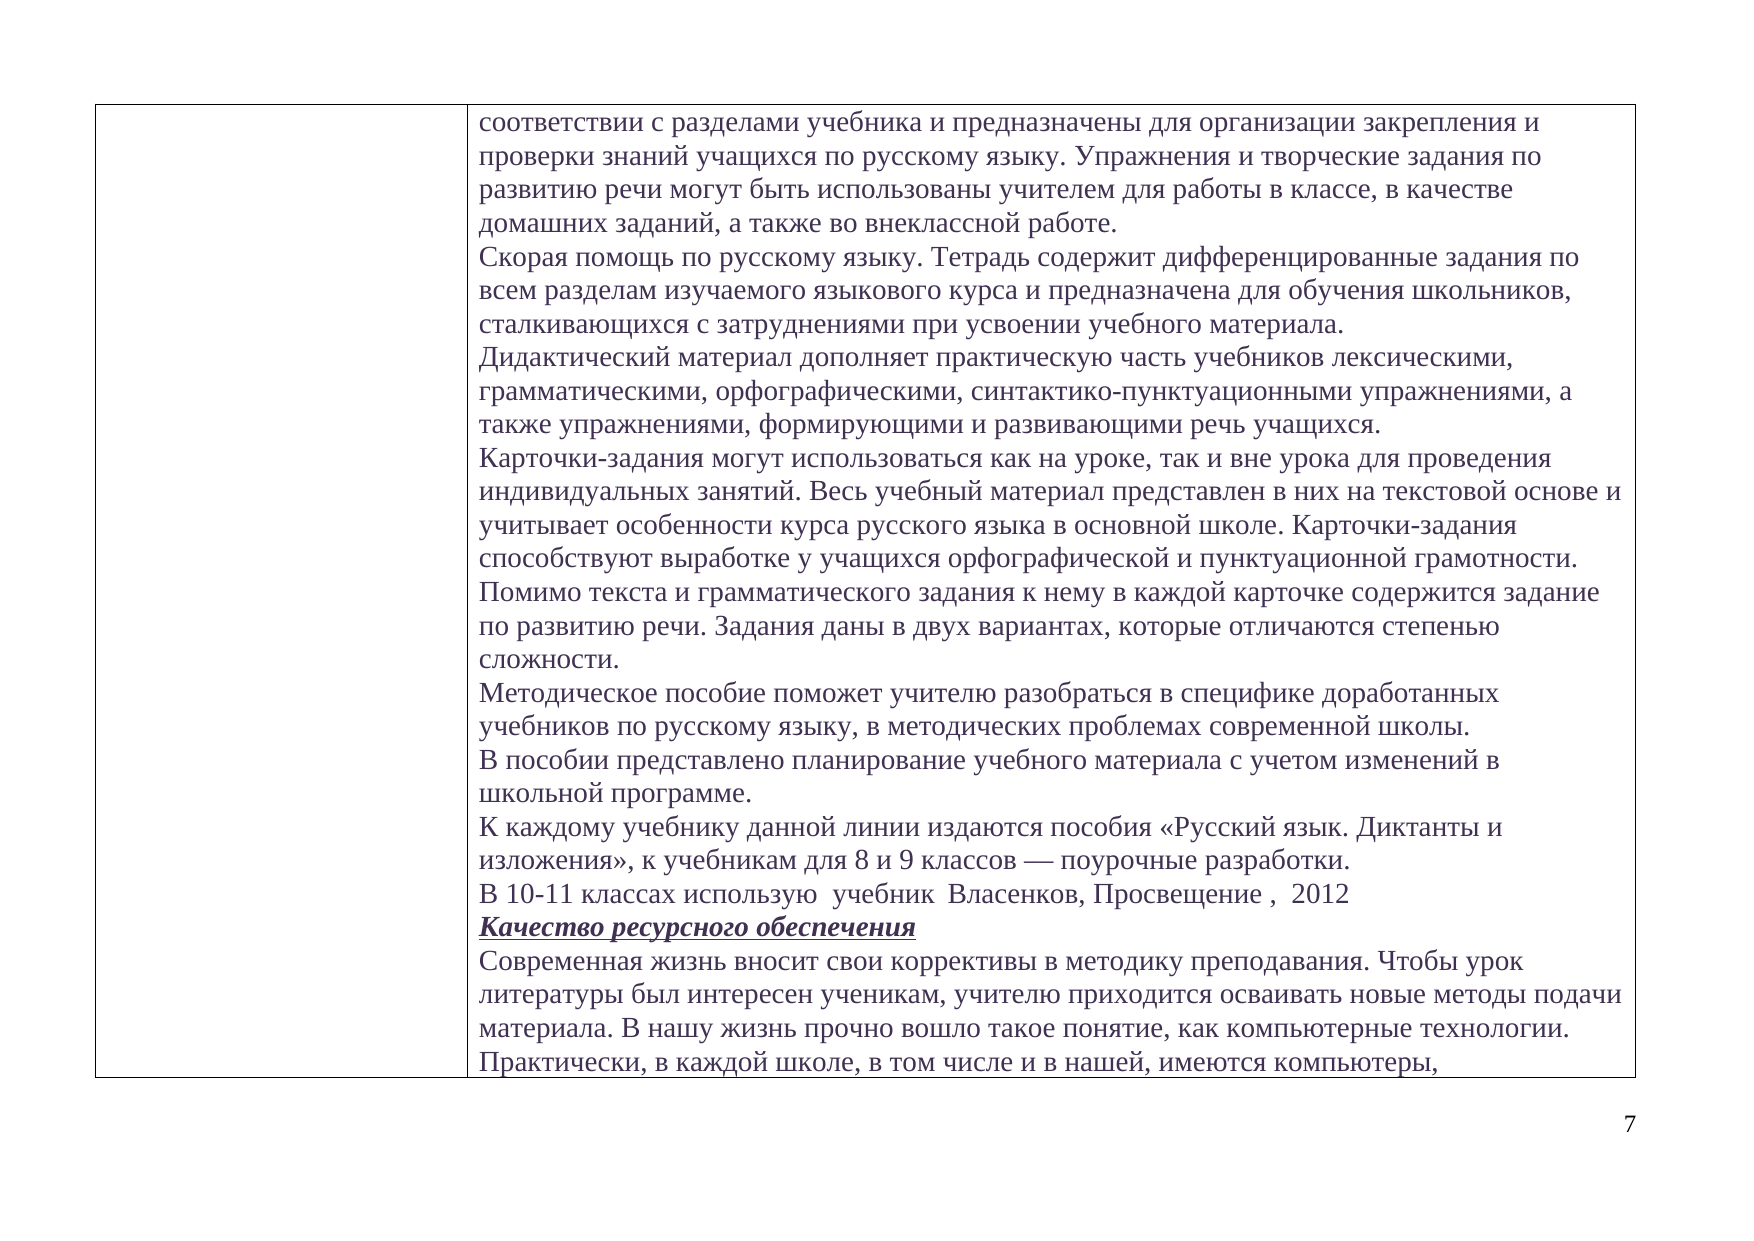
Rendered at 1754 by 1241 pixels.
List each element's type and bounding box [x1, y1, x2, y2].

table_header [96, 105, 467, 1077]
table_header [468, 105, 1635, 1077]
